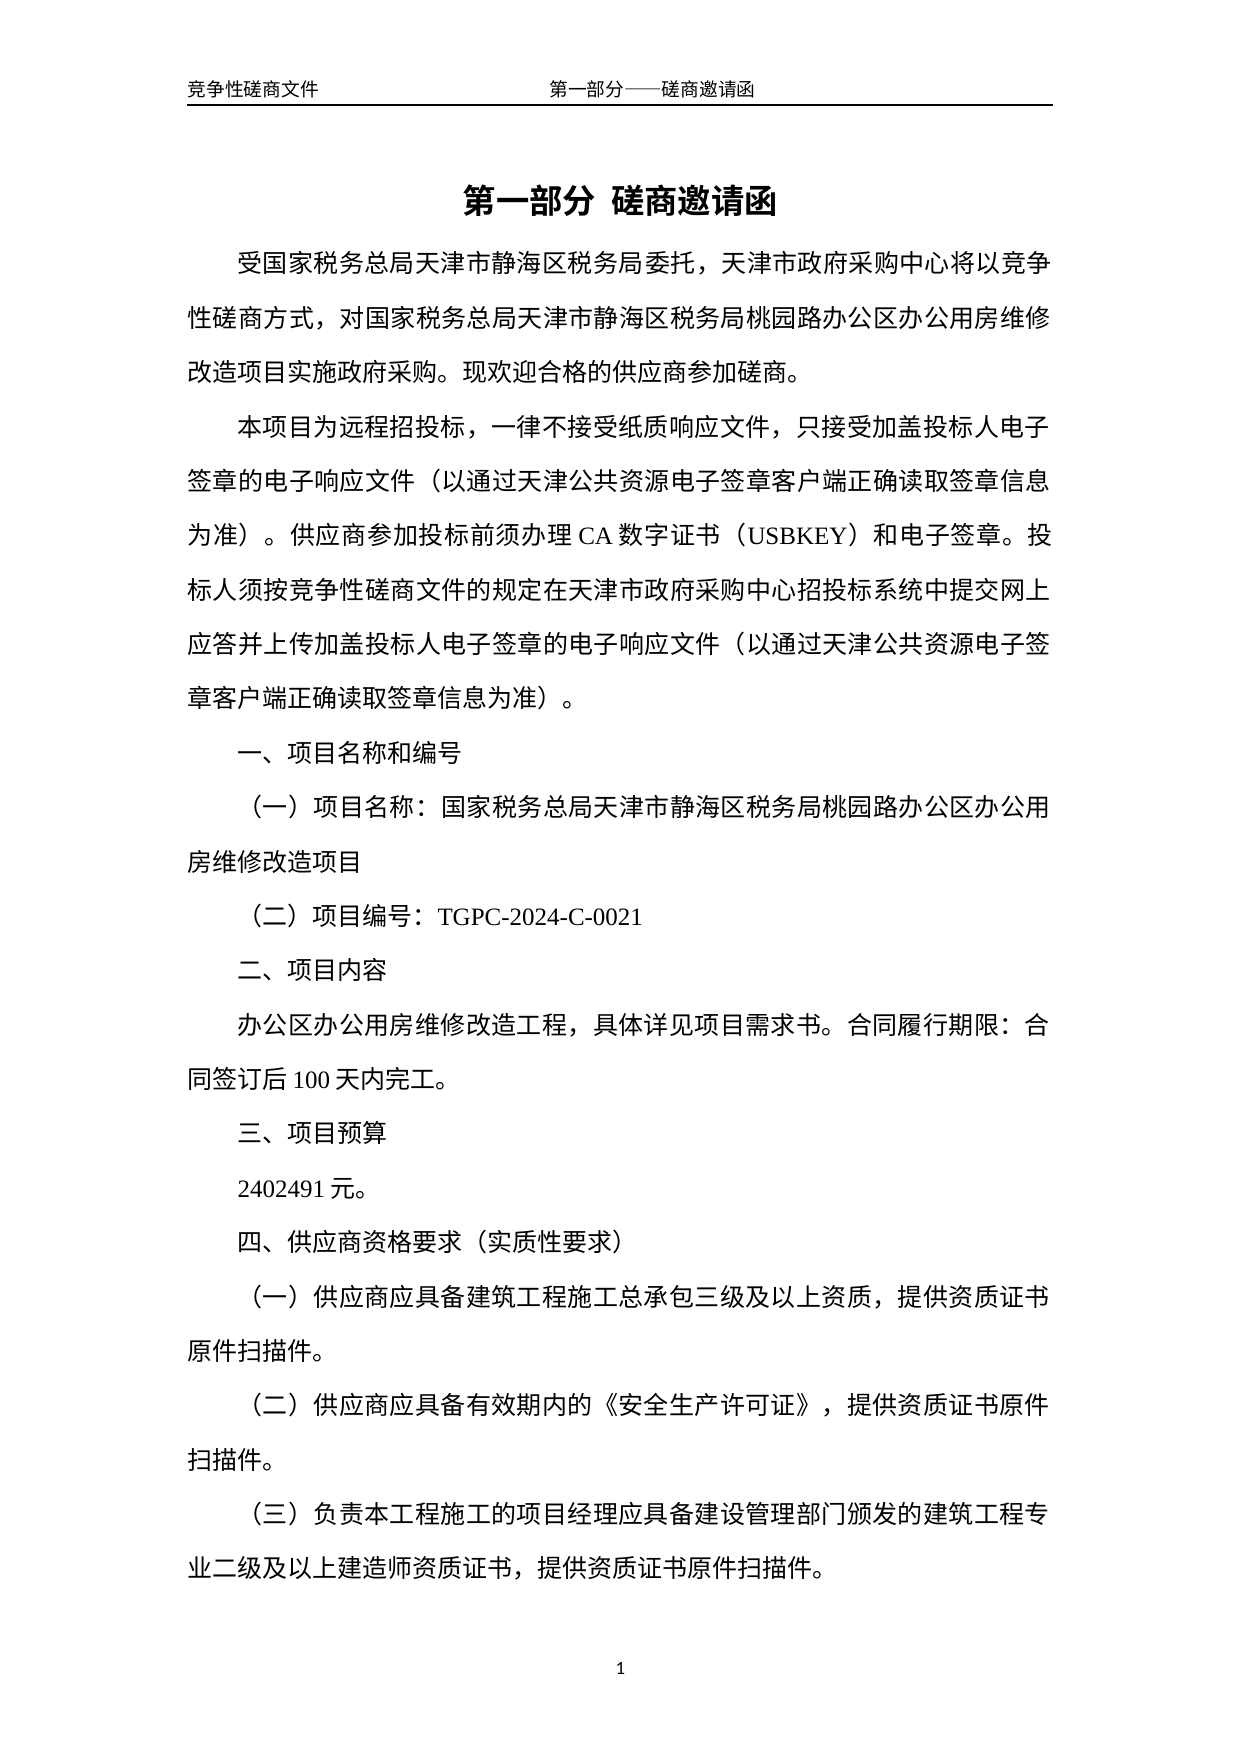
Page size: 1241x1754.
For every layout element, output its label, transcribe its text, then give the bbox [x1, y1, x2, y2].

subtitle 第一部分 磋商邀请函 [187, 175, 1053, 223]
text 本项目为远程招投标，一律不接受纸质响应文件，只接受加盖投标人电子签章的电子响应文件（以通过天津公共资源电子签章客户端正确读取签章信息为准）。供应商参加投标前须办理CA数字证书（USBKEY）和电子签章。投标人须按竞争性磋商文件的规定在天津市政府采购中心招投标系统中提交网上应答并上传加盖投标人电子签章的电子响应文件（以通过天津公共资源电子签章客户端正确读取签章信息为准）。 [187, 407, 1053, 715]
text 受国家税务总局天津市静海区税务局委托，天津市政府采购中心将以竞争性磋商方式，对国家税务总局天津市静海区税务局桃园路办公区办公用房维修改造项目实施政府采购。现欢迎合格的供应商参加磋商。 [187, 244, 1053, 389]
text 办公区办公用房维修改造工程，具体详见项目需求书。合同履行期限：合同签订后100天内完工。 [187, 1005, 1053, 1096]
text （二）供应商应具备有效期内的《安全生产许可证》，提供资质证书原件扫描件。 [187, 1386, 1053, 1476]
text 三、项目预算 [187, 1114, 1053, 1150]
text （三）负责本工程施工的项目经理应具备建设管理部门颁发的建筑工程专业二级及以上建造师资质证书，提供资质证书原件扫描件。 [187, 1494, 1053, 1585]
text （一）供应商应具备建筑工程施工总承包三级及以上资质，提供资质证书原件扫描件。 [187, 1277, 1053, 1368]
text 二、项目内容 [187, 951, 1053, 987]
text 2402491元。 [187, 1168, 1053, 1204]
text 四、供应商资格要求（实质性要求） [187, 1223, 1053, 1259]
text （二）项目编号：TGPC-2024-C-0021 [187, 896, 1053, 933]
text 一、项目名称和编号 [187, 733, 1053, 769]
text （一）项目名称：国家税务总局天津市静海区税务局桃园路办公区办公用房维修改造项目 [187, 788, 1053, 878]
